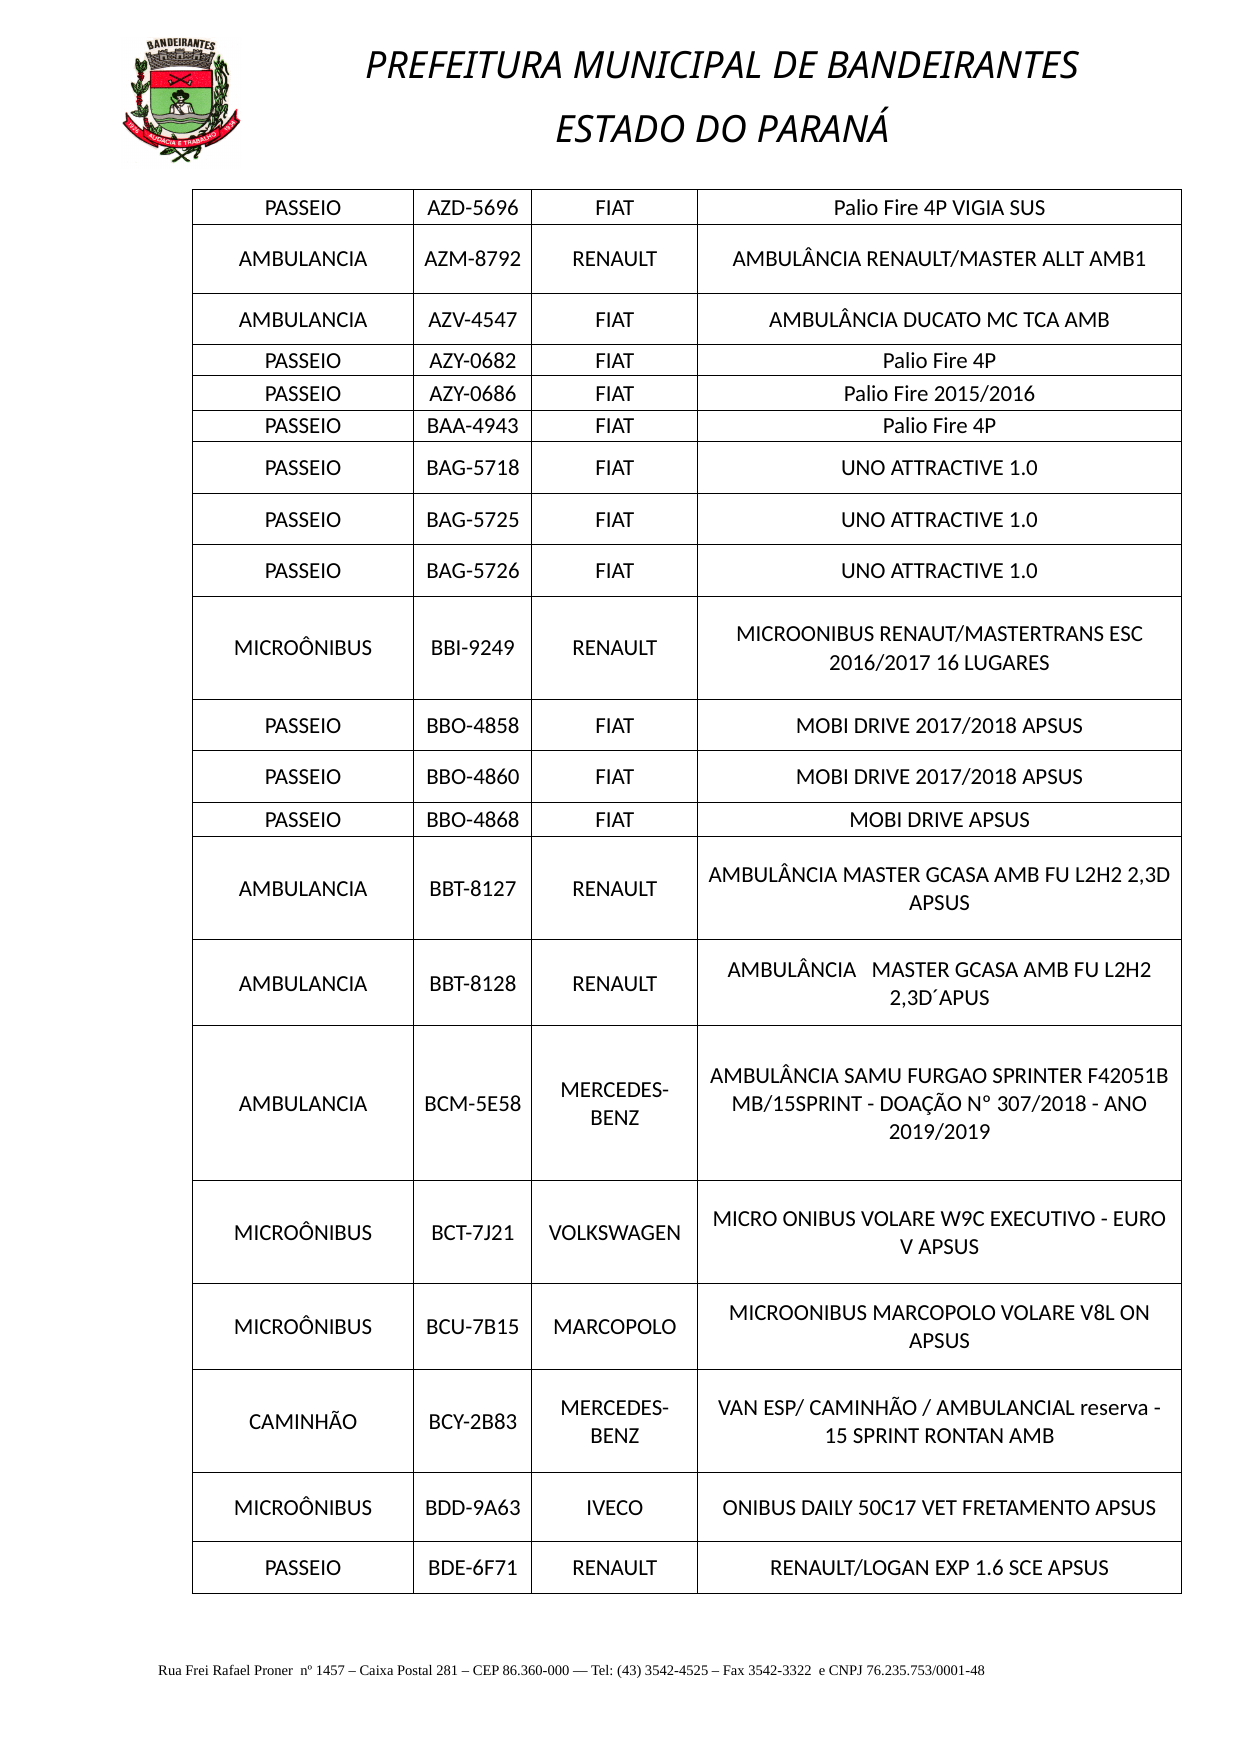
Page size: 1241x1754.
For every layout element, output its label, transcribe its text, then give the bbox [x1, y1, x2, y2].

table_cell MICROÔNIBUS [193, 1284, 413, 1369]
table_cell PASSEIO [193, 376, 413, 409]
table_cell MICRO ONIBUS VOLARE W9C EXECUTIVO - EURO V APSUS [698, 1181, 1181, 1283]
table_cell AZY-0682 [414, 345, 531, 375]
table_cell RENAULT [532, 1542, 697, 1592]
table_cell BDD-9A63 [414, 1473, 531, 1541]
table_cell FIAT [532, 411, 697, 441]
table_cell PASSEIO [193, 411, 413, 441]
table_cell MICROÔNIBUS [193, 597, 413, 699]
table_cell MICROÔNIBUS [193, 1181, 413, 1283]
table_cell BBT-8127 [414, 837, 531, 939]
table_cell AMBULANCIA [193, 225, 413, 292]
table_cell RENAULT [532, 940, 697, 1025]
table_cell BBO-4868 [414, 803, 531, 836]
table_cell AMBULANCIA [193, 294, 413, 344]
table_cell RENAULT [532, 837, 697, 939]
table_cell PASSEIO [193, 494, 413, 544]
table_cell AMBULÂNCIA MASTER GCASA AMB FU L2H2 2,3D´APUS [698, 940, 1181, 1025]
table_cell MOBI DRIVE APSUS [698, 803, 1181, 836]
table_cell RENAULT [532, 225, 697, 292]
table_cell BAG-5718 [414, 442, 531, 492]
table_cell MICROONIBUS RENAUT/MASTERTRANS ESC 2016/2017 16 LUGARES [698, 597, 1181, 699]
table_cell ONIBUS DAILY 50C17 VET FRETAMENTO APSUS [698, 1473, 1181, 1541]
table_cell AMBULANCIA [193, 1026, 413, 1180]
table_cell PASSEIO [193, 700, 413, 750]
table_cell PASSEIO [193, 803, 413, 836]
table_cell AMBULANCIA [193, 837, 413, 939]
table_cell MOBI DRIVE 2017/2018 APSUS [698, 751, 1181, 802]
table_cell AZD-5696 [414, 190, 531, 224]
table_cell UNO ATTRACTIVE 1.0 [698, 545, 1181, 596]
table_cell BDE-6F71 [414, 1542, 531, 1592]
table_cell FIAT [532, 442, 697, 492]
table_cell PASSEIO [193, 1542, 413, 1592]
table_cell VOLKSWAGEN [532, 1181, 697, 1283]
table_cell MICROÔNIBUS [193, 1473, 413, 1541]
table_cell UNO ATTRACTIVE 1.0 [698, 494, 1181, 544]
table_cell AMBULÂNCIA MASTER GCASA AMB FU L2H2 2,3D APSUS [698, 837, 1181, 939]
table_cell AZY-0686 [414, 376, 531, 409]
table_cell BBI-9249 [414, 597, 531, 699]
table_cell PASSEIO [193, 345, 413, 375]
table_cell Palio Fire 4P [698, 411, 1181, 441]
table_cell AZM-8792 [414, 225, 531, 292]
table_cell PASSEIO [193, 751, 413, 802]
table_cell IVECO [532, 1473, 697, 1541]
table_cell RENAULT [532, 597, 697, 699]
table_cell BAA-4943 [414, 411, 531, 441]
table_cell MERCEDES-BENZ [532, 1026, 697, 1180]
table_cell PASSEIO [193, 545, 413, 596]
table_cell FIAT [532, 545, 697, 596]
table_cell Palio Fire 4P [698, 345, 1181, 375]
table_cell BBT-8128 [414, 940, 531, 1025]
table_cell CAMINHÃO [193, 1370, 413, 1472]
table_cell BCU-7B15 [414, 1284, 531, 1369]
table_cell UNO ATTRACTIVE 1.0 [698, 442, 1181, 492]
table_cell BCM-5E58 [414, 1026, 531, 1180]
table_cell PASSEIO [193, 442, 413, 492]
table_cell RENAULT/LOGAN EXP 1.6 SCE APSUS [698, 1542, 1181, 1592]
table_cell FIAT [532, 190, 697, 224]
table_cell FIAT [532, 376, 697, 409]
table_cell BCT-7J21 [414, 1181, 531, 1283]
table_cell MOBI DRIVE 2017/2018 APSUS [698, 700, 1181, 750]
table_cell FIAT [532, 294, 697, 344]
table_cell VAN ESP/ CAMINHÃO / AMBULANCIAL reserva - 15 SPRINT RONTAN AMB [698, 1370, 1181, 1472]
table_cell AMBULANCIA [193, 940, 413, 1025]
picture [121, 37, 242, 169]
table_cell FIAT [532, 494, 697, 544]
table_cell PASSEIO [193, 190, 413, 224]
table_cell MICROONIBUS MARCOPOLO VOLARE V8L ON APSUS [698, 1284, 1181, 1369]
table_cell BCY-2B83 [414, 1370, 531, 1472]
table_cell BAG-5725 [414, 494, 531, 544]
table_cell AZV-4547 [414, 294, 531, 344]
table_cell BBO-4858 [414, 700, 531, 750]
table_cell FIAT [532, 700, 697, 750]
table_cell FIAT [532, 751, 697, 802]
table_cell MERCEDES-BENZ [532, 1370, 697, 1472]
table_cell AMBULÂNCIA SAMU FURGAO SPRINTER F42051B MB/15SPRINT - DOAÇÃO Nº 307/2018 - ANO 2019/2019 [698, 1026, 1181, 1180]
table_cell FIAT [532, 803, 697, 836]
table_cell Palio Fire 2015/2016 [698, 376, 1181, 409]
table_cell MARCOPOLO [532, 1284, 697, 1369]
table_cell FIAT [532, 345, 697, 375]
table_cell AMBULÂNCIA RENAULT/MASTER ALLT AMB1 [698, 225, 1181, 292]
table_cell BAG-5726 [414, 545, 531, 596]
table_cell BBO-4860 [414, 751, 531, 802]
table_cell Palio Fire 4P VIGIA SUS [698, 190, 1181, 224]
table_cell AMBULÂNCIA DUCATO MC TCA AMB [698, 294, 1181, 344]
